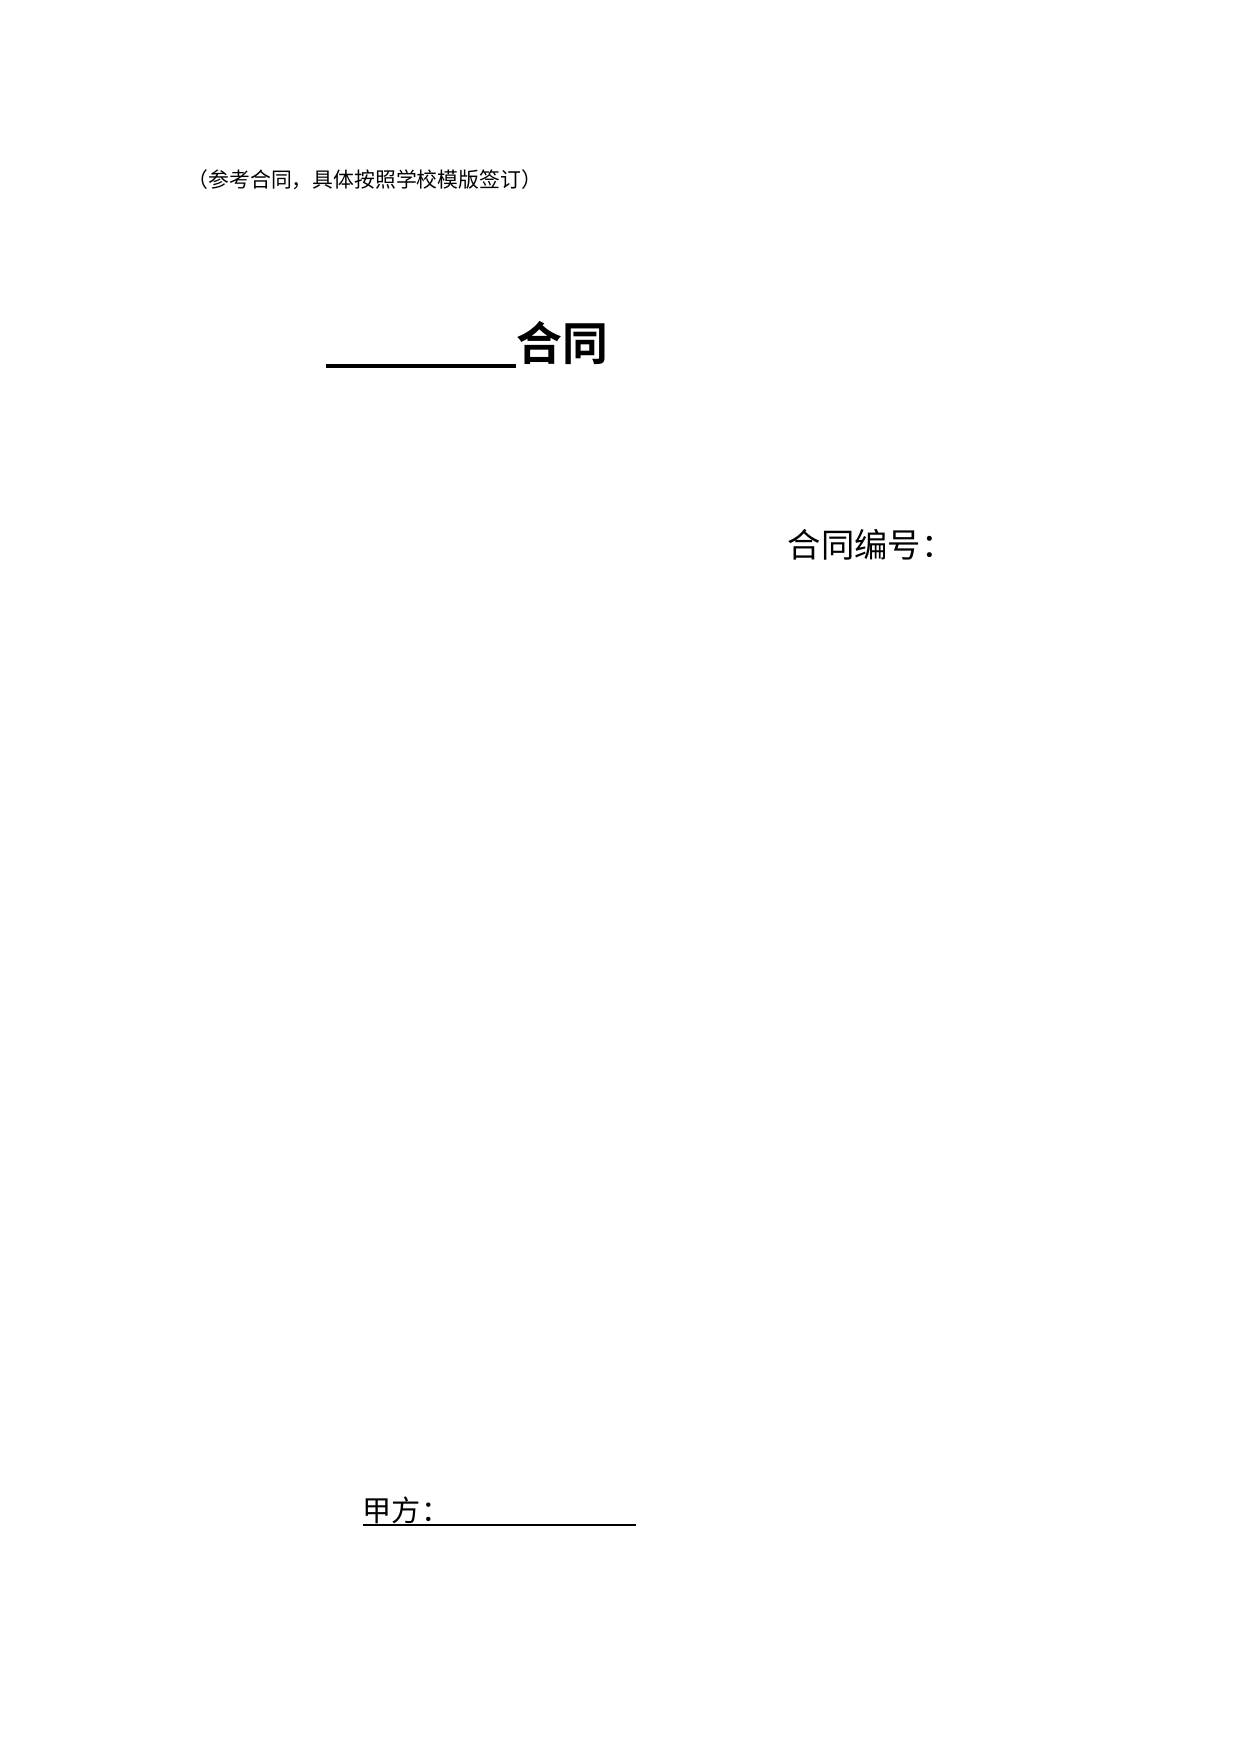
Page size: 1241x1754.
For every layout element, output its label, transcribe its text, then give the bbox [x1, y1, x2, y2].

text 甲方： [187, 1477, 1053, 1542]
text 合同编号： [187, 510, 1053, 575]
text （参考合同，具体按照学校模版签订） [187, 162, 1053, 194]
text 合同 [187, 292, 1053, 389]
